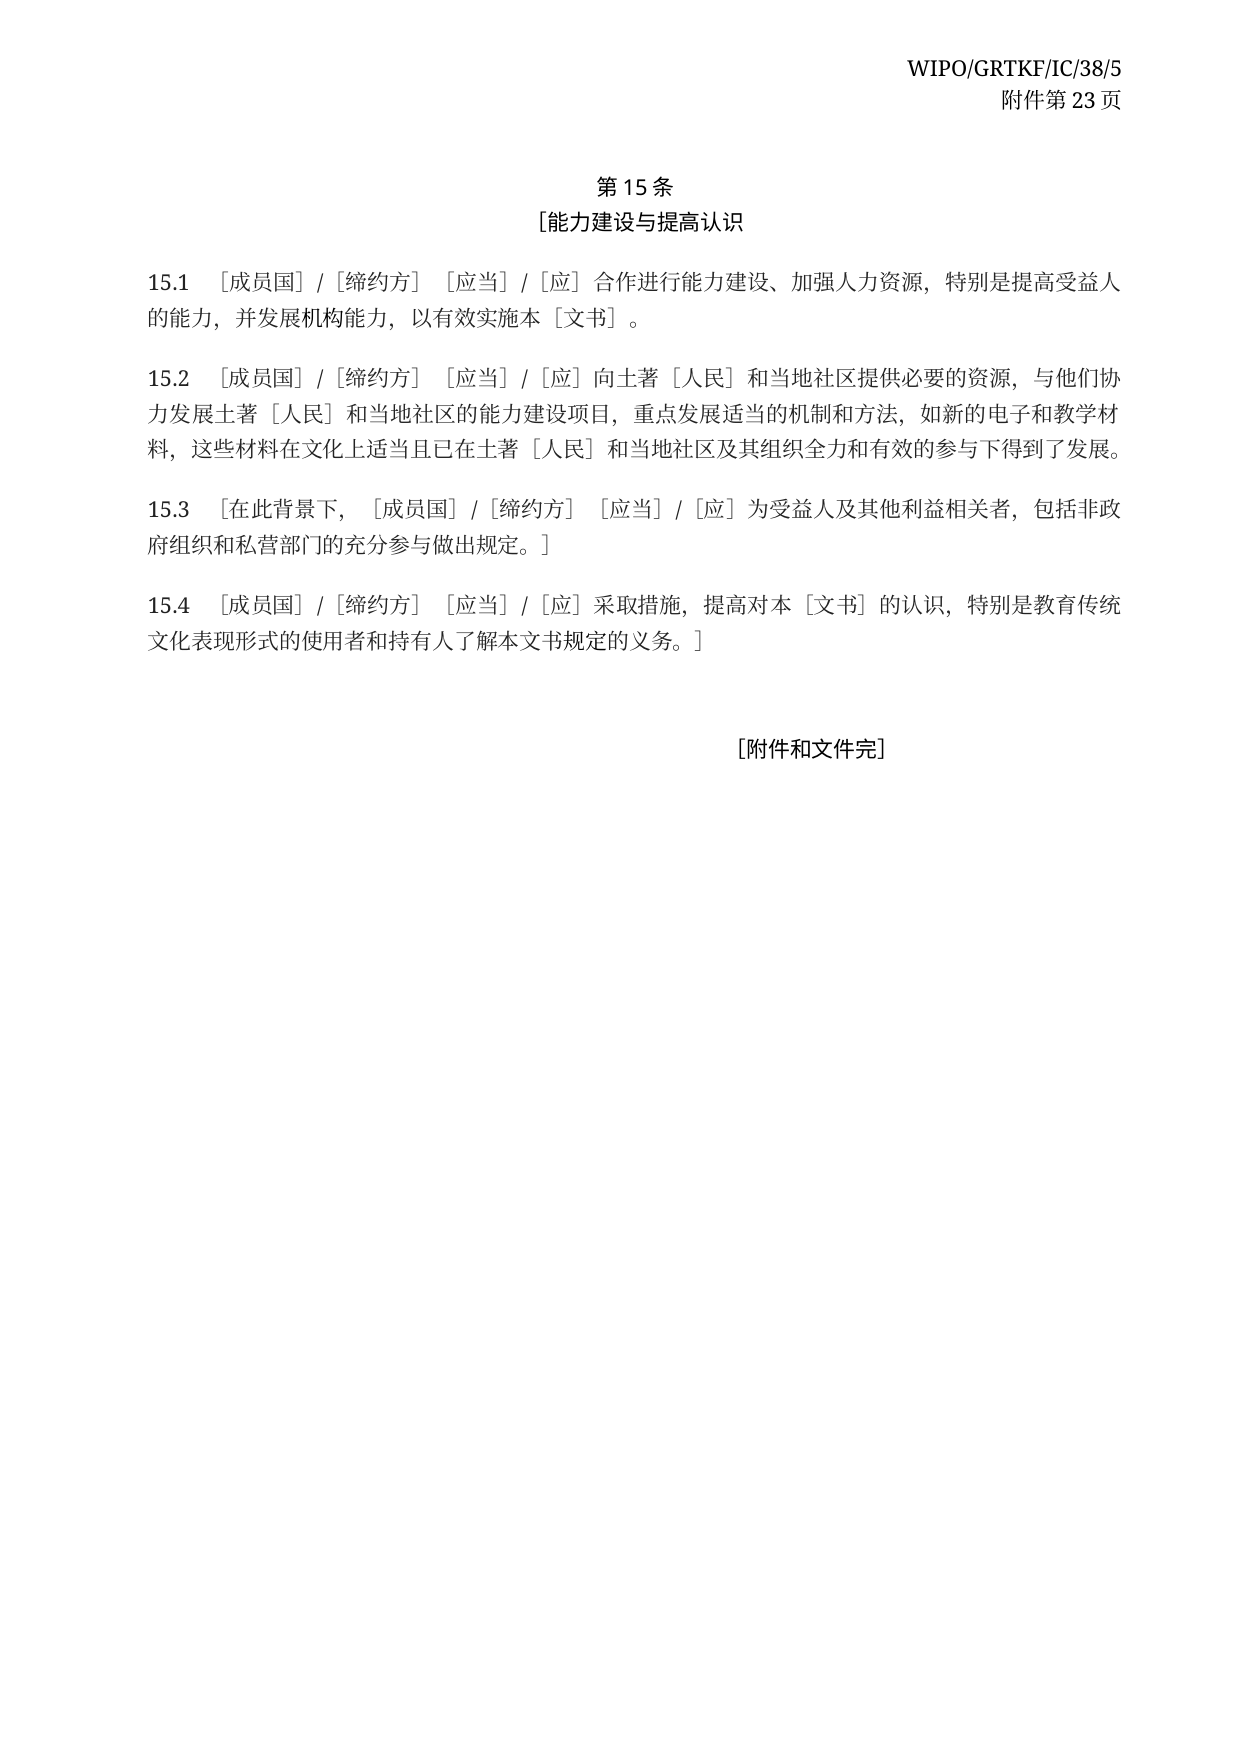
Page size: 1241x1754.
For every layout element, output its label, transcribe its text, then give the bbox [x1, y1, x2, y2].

text ［附件和文件完］ [724, 728, 1122, 764]
text 15.4 ［成员国］/［缔约方］［应当］/［应］采取措施，提高对本［文书］的认识，特别是教育传统文化表现形式的使用者和持有人了解本文书规定的义务。］ [148, 584, 1122, 655]
text 第15条 ［能力建设与提高认识 [148, 166, 1122, 237]
text 15.1 ［成员国］/［缔约方］［应当］/［应］合作进行能力建设、加强人力资源，特别是提高受益人的能力，并发展机构能力，以有效实施本［文书］。 [148, 262, 1122, 332]
text 15.3 ［在此背景下，［成员国］/［缔约方］［应当］/［应］为受益人及其他利益相关者，包括非政府组织和私营部门的充分参与做出规定。］ [148, 489, 1122, 559]
text 15.2 ［成员国］/［缔约方］［应当］/［应］向土著［人民］和当地社区提供必要的资源，与他们协力发展土著［人民］和当地社区的能力建设项目，重点发展适当的机制和方法，如新的电子和教学材料，这些材料在文化上适当且已在土著［人民］和当地社区及其组织全力和有效的参与下得到了发展。 [148, 357, 1122, 464]
